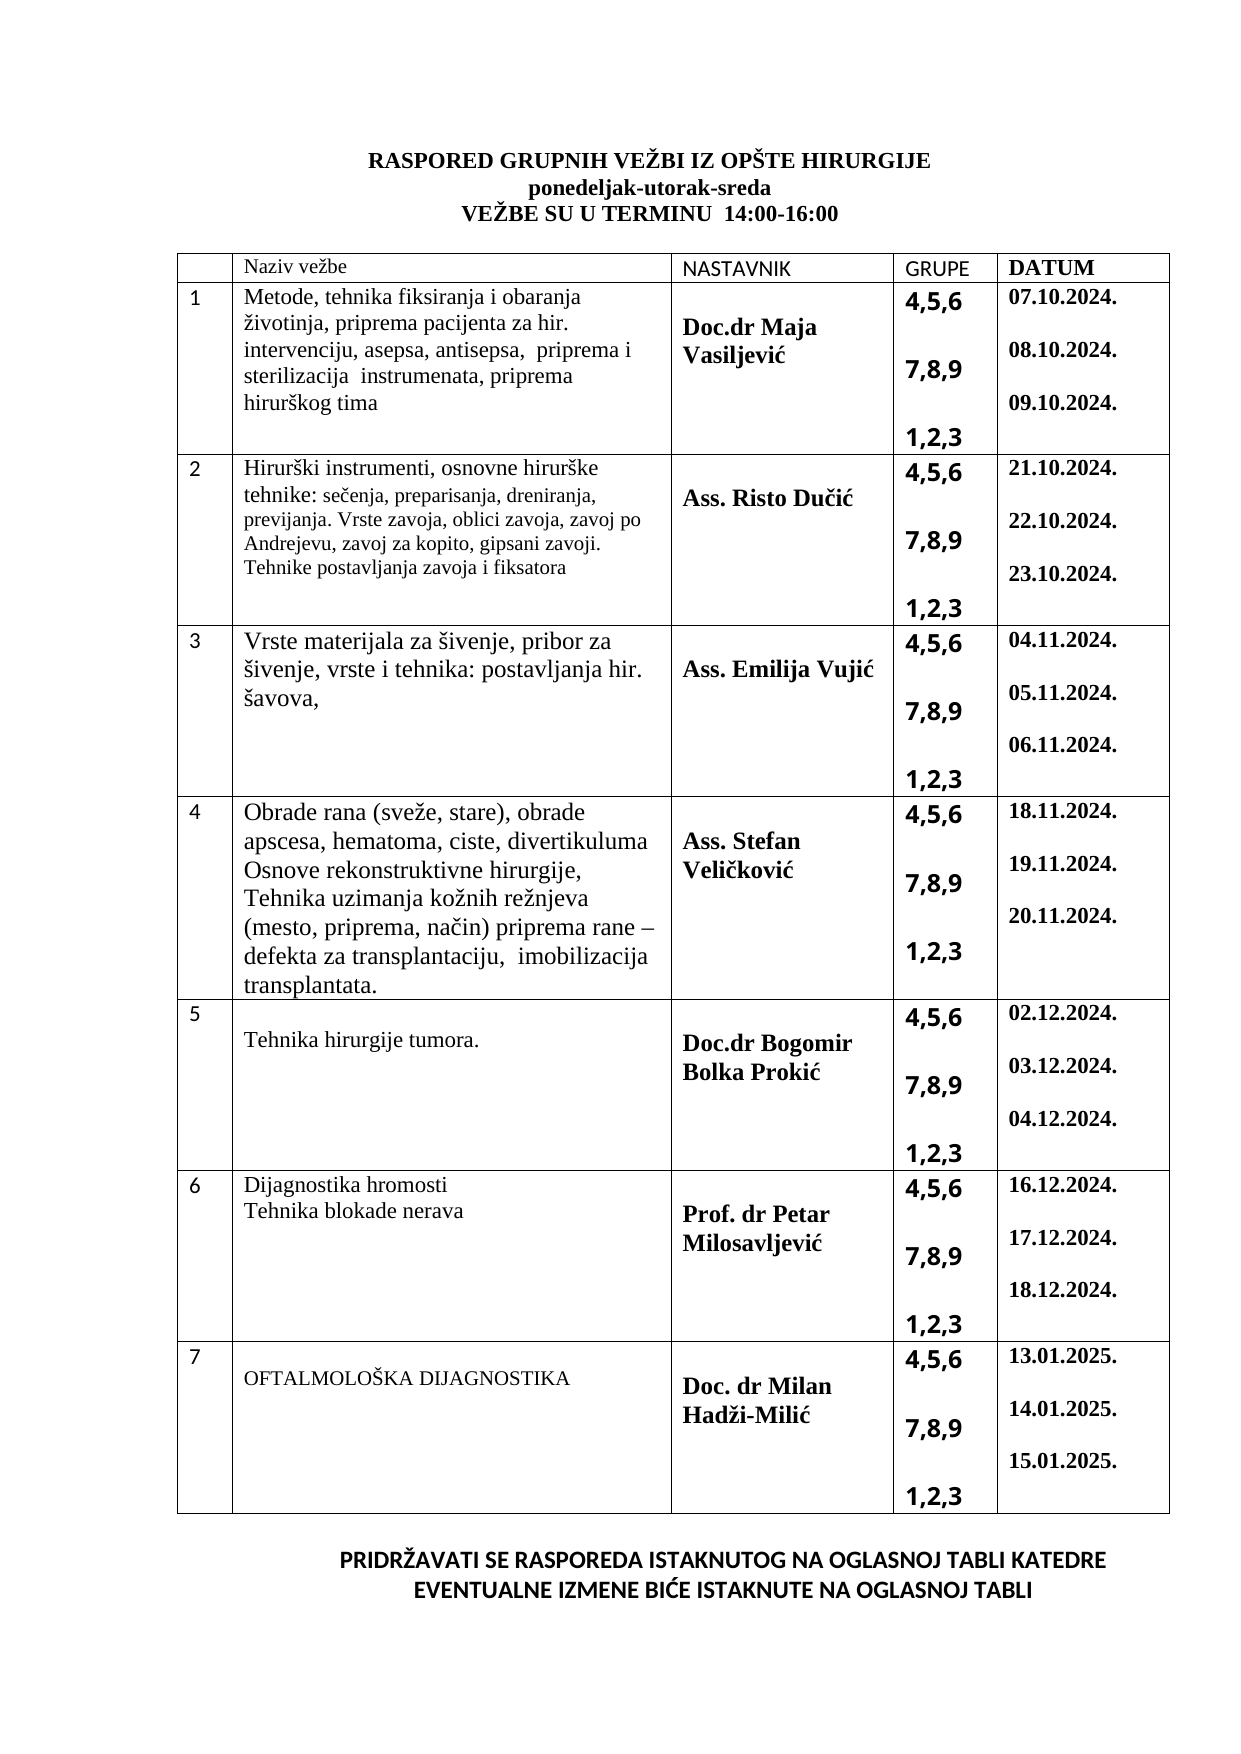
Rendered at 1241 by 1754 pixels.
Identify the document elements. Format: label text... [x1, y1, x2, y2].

table_cell 5 [178, 1000, 232, 1170]
table_cell 4,5,6 7,8,9 1,2,3 [894, 1171, 997, 1341]
table_cell Prof. dr Petar Milosavljević [672, 1171, 893, 1341]
table_cell 4,5,6 7,8,9 1,2,3 [894, 1000, 997, 1170]
table_cell 04.11.2024. 05.11.2024. 06.11.2024. [998, 626, 1169, 796]
table_cell OFTALMOLOŠKA DIJAGNOSTIKA [233, 1342, 671, 1512]
table_cell 18.11.2024. 19.11.2024. 20.11.2024. [998, 797, 1169, 998]
list EVENTUALNE IZMENE BIĆE ISTAKNUTE NA OGLASNOJ TABLI [325, 1574, 1122, 1605]
table_cell 13.01.2025. 14.01.2025. 15.01.2025. [998, 1342, 1169, 1512]
table_cell 1 [178, 283, 232, 453]
table_cell 3 [178, 626, 232, 796]
text ponedeljak-utorak-sreda [177, 174, 1122, 200]
table_cell Ass. Emilija Vujić [672, 626, 893, 796]
table_cell 4 [178, 797, 232, 998]
text RASPORED GRUPNIH VEŽBI IZ OPŠTE HIRURGIJE [177, 148, 1122, 174]
table_cell 4,5,6 7,8,9 1,2,3 [894, 1342, 997, 1512]
table_cell Obrade rana (sveže, stare), obrade apscesa, hematoma, ciste, divertikuluma Osnove rekonstruktivne hirurgije, Tehnika uzimanja kožnih režnjeva (mesto, priprema, način) priprema rane – defekta za transplantaciju, imobilizacija transplantata. [233, 797, 671, 998]
table_cell 4,5,6 7,8,9 1,2,3 [894, 455, 997, 625]
table_cell 2 [178, 455, 232, 625]
table_cell Ass. Stefan Veličković [672, 797, 893, 998]
table_cell Doc.dr Bogomir Bolka Prokić [672, 1000, 893, 1170]
table_header GRUPE [894, 254, 997, 282]
table_header NASTAVNIK [672, 254, 893, 282]
table_cell Ass. Risto Dučić [672, 455, 893, 625]
table_cell Doc. dr Milan Hadži-Milić [672, 1342, 893, 1512]
table_cell 4,5,6 7,8,9 1,2,3 [894, 626, 997, 796]
table_cell Vrste materijala za šivenje, pribor za šivenje, vrste i tehnika: postavljanja hir. šavova, [233, 626, 671, 796]
table_cell 16.12.2024. 17.12.2024. 18.12.2024. [998, 1171, 1169, 1341]
table_cell 07.10.2024. 08.10.2024. 09.10.2024. [998, 283, 1169, 453]
table_cell 7 [178, 1342, 232, 1512]
table_cell 21.10.2024. 22.10.2024. 23.10.2024. [998, 455, 1169, 625]
table_header [178, 254, 232, 282]
table_header DATUM [998, 254, 1169, 282]
table_cell Dijagnostika hromosti Tehnika blokade nerava [233, 1171, 671, 1341]
list PRIDRŽAVATI SE RASPOREDA ISTAKNUTOG NA OGLASNOJ TABLI KATEDRE [325, 1544, 1122, 1574]
table_cell Hirurški instrumenti, osnovne hirurške tehnike: sečenja, preparisanja, dreniranja, previjanja. Vrste zavoja, oblici zavoja, zavoj po Andrejevu, zavoj za kopito, gipsani zavoji. Tehnike postavljanja zavoja i fiksatora [233, 455, 671, 625]
table_cell Doc.dr Maja Vasiljević [672, 283, 893, 453]
table_cell 4,5,6 7,8,9 1,2,3 [894, 283, 997, 453]
table_header Naziv vežbe [233, 254, 671, 282]
text VEŽBE SU U TERMINU 14:00-16:00 [177, 200, 1122, 227]
table_cell 6 [178, 1171, 232, 1341]
table_cell 02.12.2024. 03.12.2024. 04.12.2024. [998, 1000, 1169, 1170]
table_cell Tehnika hirurgije tumora. [233, 1000, 671, 1170]
table_cell 4,5,6 7,8,9 1,2,3 [894, 797, 997, 998]
table_cell Metode, tehnika fiksiranja i obaranja životinja, priprema pacijenta za hir. intervenciju, asepsa, antisepsa, priprema i sterilizacija instrumenata, priprema hirurškog tima [233, 283, 671, 453]
